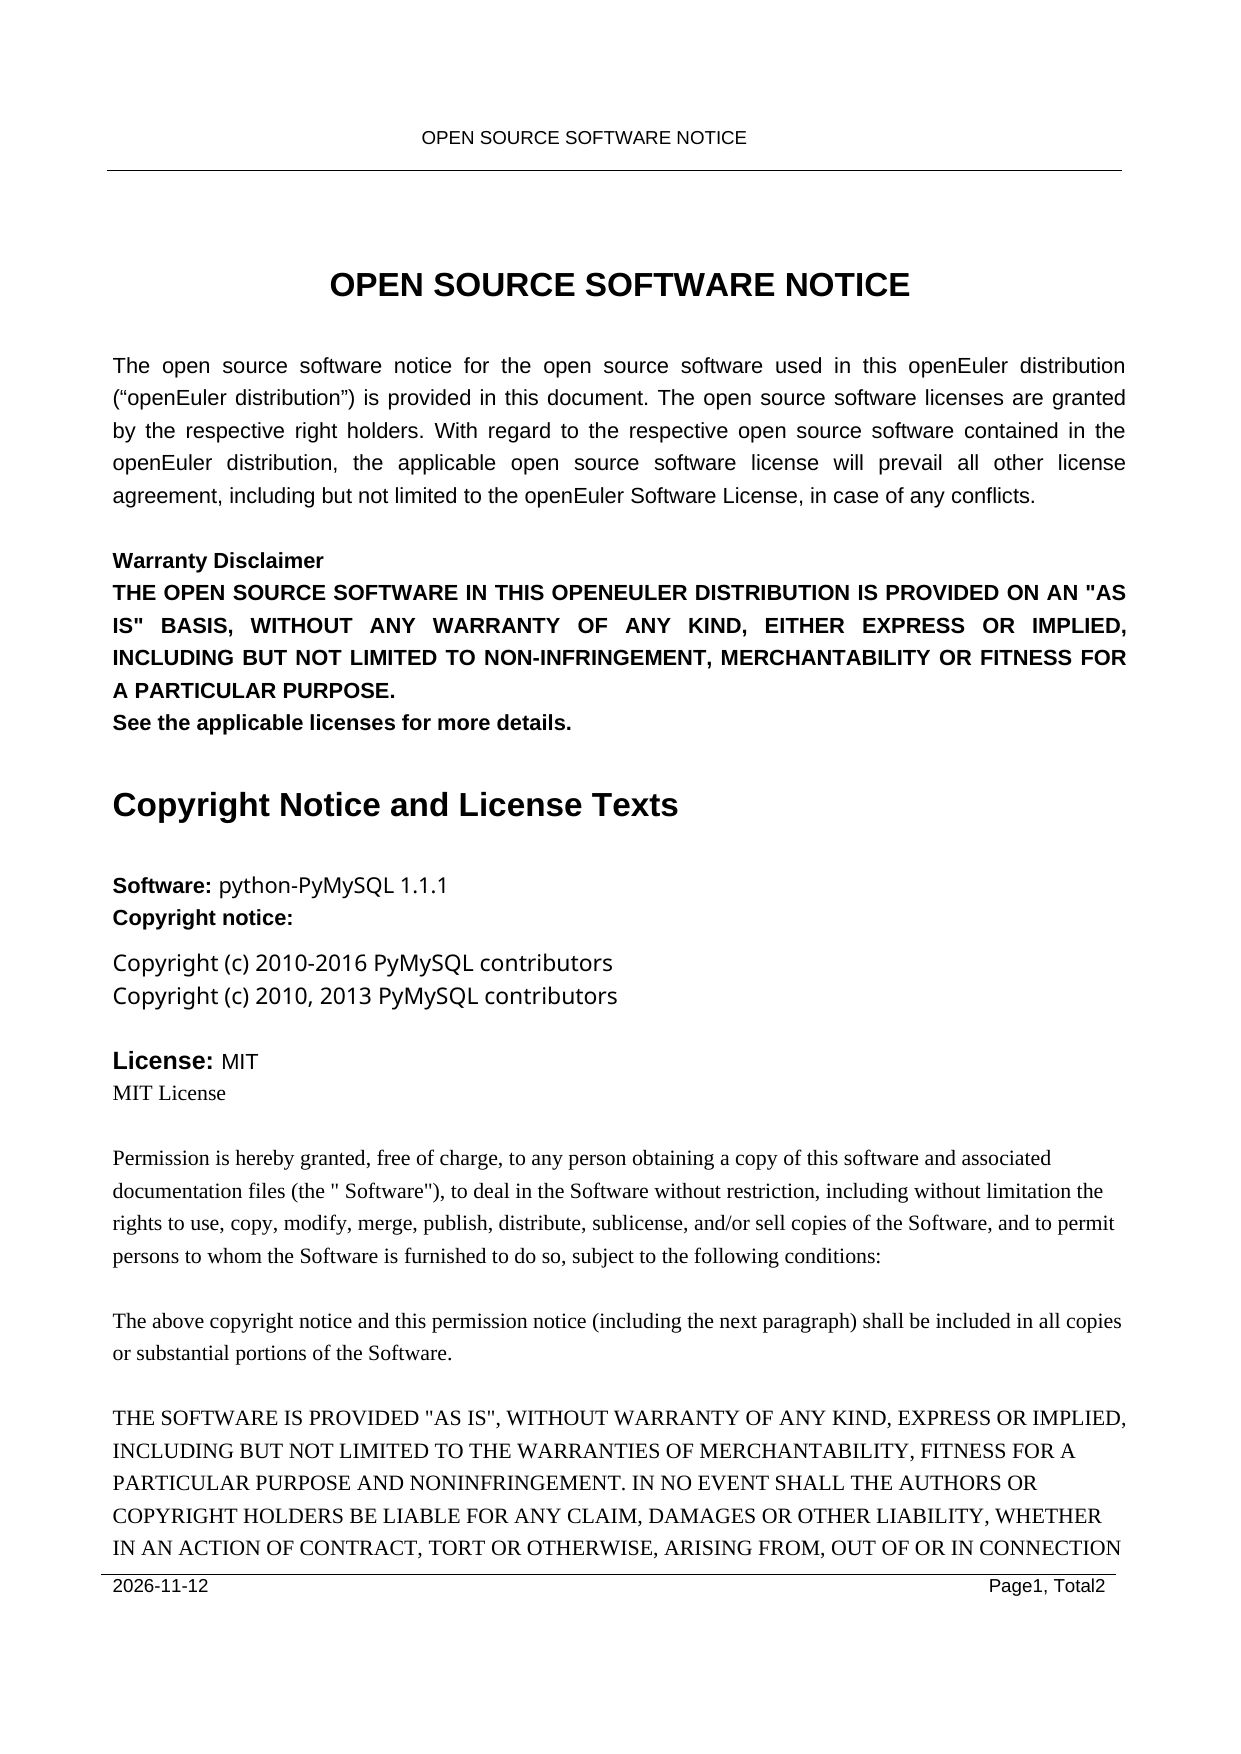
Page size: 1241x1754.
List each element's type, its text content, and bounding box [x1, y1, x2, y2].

text Copyright (c) 2010-2016 PyMySQL contributors Copyright (c) 2010, 2013 PyMySQL contributors [112, 947, 1128, 1044]
text THE OPEN SOURCE SOFTWARE IN THIS OPENEULER DISTRIBUTION IS PROVIDED ON AN "AS IS" BASIS, WITHOUT ANY WARRANTY OF ANY KIND, EITHER EXPRESS OR IMPLIED, INCLUDING BUT NOT LIMITED TO NON-INFRINGEMENT, MERCHANTABILITY OR FITNESS FOR A PARTICULAR PURPOSE. See the applicable licenses for more details. [112, 576, 1128, 739]
text The open source software notice for the open source software used in this openEuler distribution (“openEuler distribution”) is provided in this document. The open source software licenses are granted by the respective right holders. With regard to the respective open source software contained in the openEuler distribution, the applicable open source software license will prevail all other license agreement, including but not limited to the openEuler Software License, in case of any conflicts. [112, 349, 1128, 511]
text Warranty Disclaimer [112, 544, 1128, 576]
text Copyright Notice and License Texts [112, 771, 1128, 836]
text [112, 1077, 1128, 1564]
text Copyright notice: [112, 901, 1128, 934]
title Software: python-PyMySQL 1.1.1 [112, 869, 1128, 901]
text License: MIT [112, 1044, 1128, 1077]
text OPEN SOURCE SOFTWARE NOTICE [112, 251, 1128, 316]
